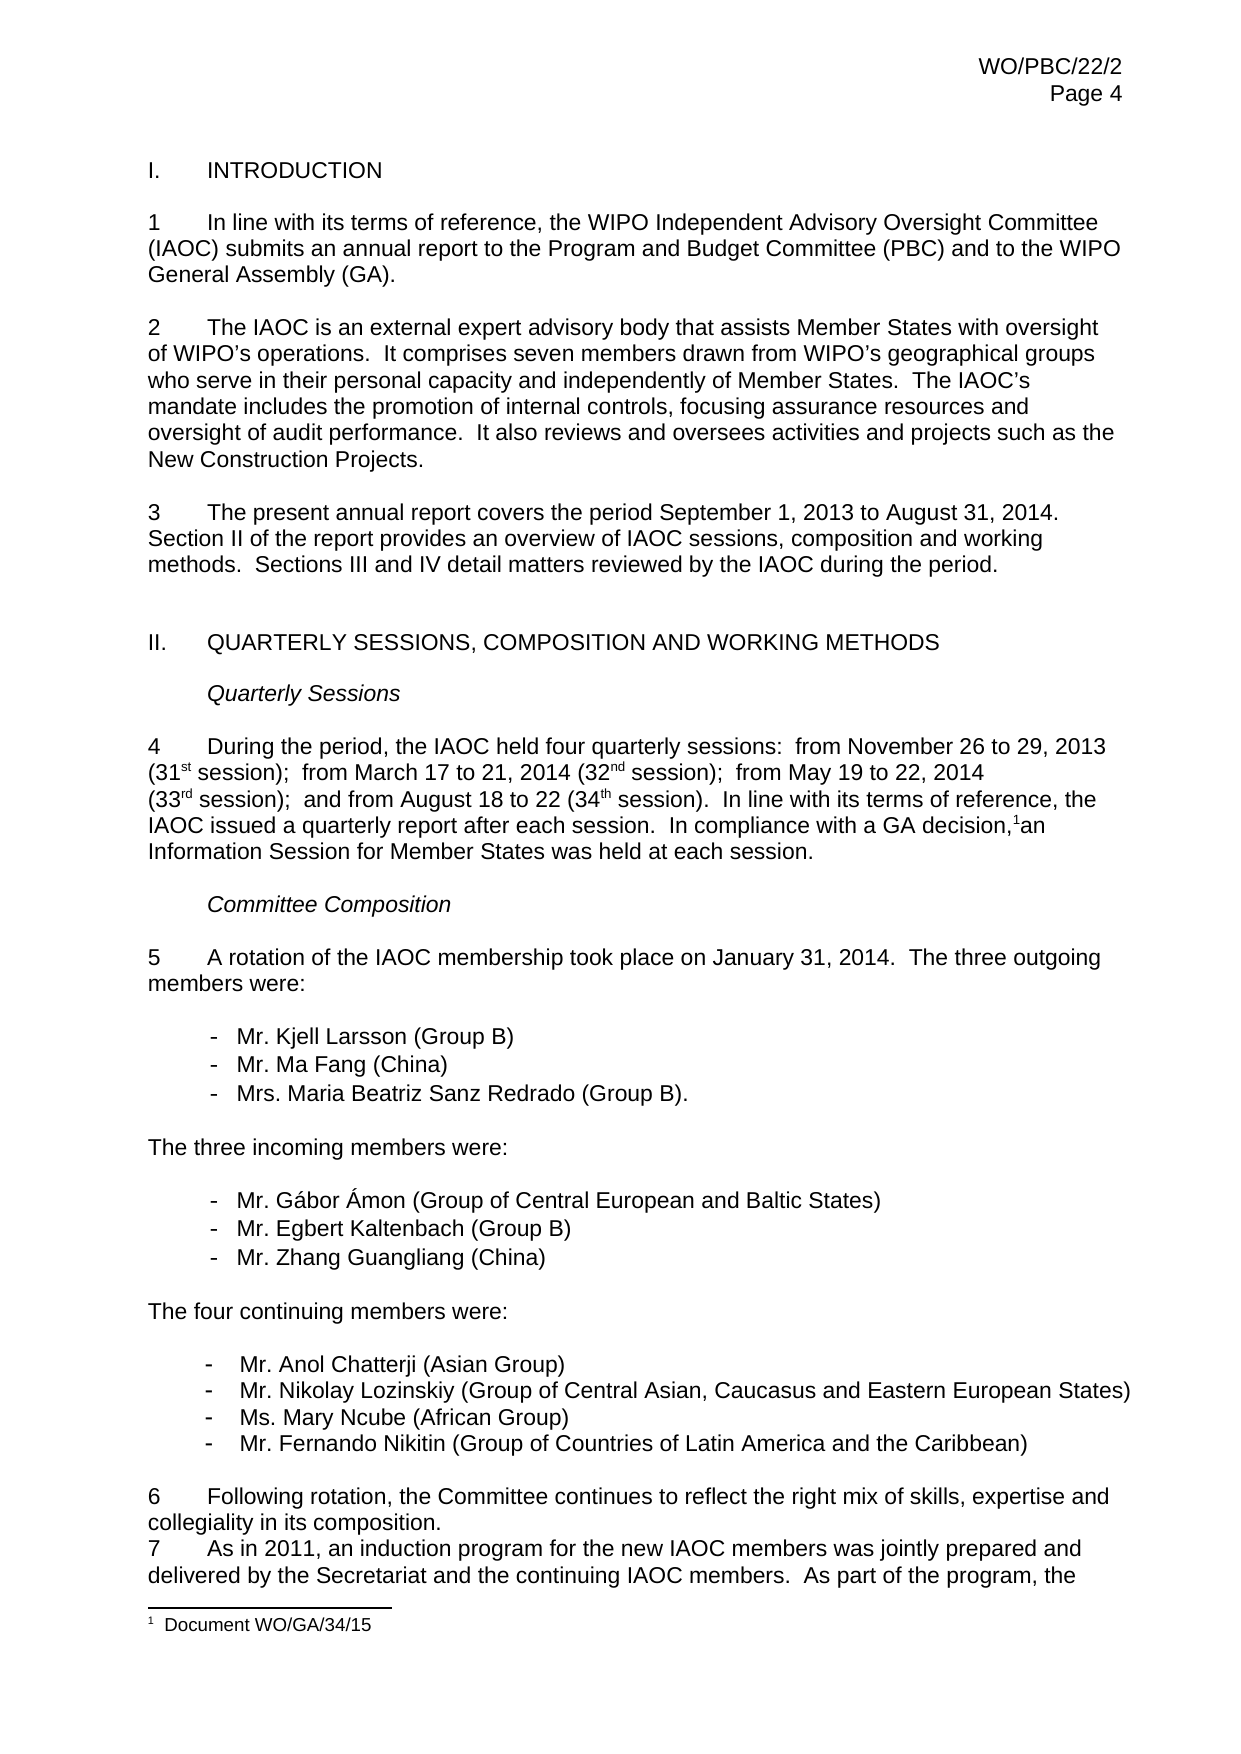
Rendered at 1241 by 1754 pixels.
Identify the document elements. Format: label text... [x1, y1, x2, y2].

text A rotation of the IAOC membership took place on January 31, 2014. The three outgoing members were: [148, 944, 1122, 996]
text Quarterly Sessions [148, 680, 1122, 707]
text The present annual report covers the period September 1, 2013 to August 31, 2014. Section II of the report provides an overview of IAOC sessions, composition and working methods. Sections III and IV detail matters reviewed by the IAOC during the period. [148, 498, 1122, 577]
text In line with its terms of reference, the WIPO Independent Advisory Oversight Committee (IAOC) submits an annual report to the Program and Budget Committee (PBC) and to the WIPO General Assembly (GA). [148, 208, 1122, 288]
list Mr. (Group of Countries of Latin America and the Caribbean) [205, 1430, 1137, 1456]
list Mr. Anol Chatterji (Asian Group) [205, 1351, 972, 1377]
subtitle I. INTRODUCTION [148, 157, 1122, 183]
text The three incoming members were: [148, 1134, 1122, 1187]
list Mr. (Group B) [207, 1023, 1122, 1051]
text The IAOC is an external expert advisory body that assists Member States with oversight of WIPO’s operations. It comprises seven members drawn from WIPO’s geographical groups who serve in their personal capacity and independently of Member States. The IAOC’s mandate includes the promotion of internal controls, focusing assurance resources and oversight of audit performance. It also reviews and oversees activities and projects such as the New Construction Projects. [148, 314, 1122, 472]
list Mr. Egbert Kaltenbach (Group B) [207, 1215, 1122, 1243]
text Following rotation, the Committee continues to reflect the right mix of skills, expertise and collegiality in its composition. [148, 1483, 1122, 1535]
text The four continuing members were: [148, 1298, 1122, 1324]
text During the period, the IAOC held four quarterly sessions: from November 26 to 29, 2013 (31st session); from March 17 to 21, 2014 (32nd session); from May 19 to 22, 2014 (33rd session); and from August 18 to 22 (34th session). In line with its terms of reference, the IAOC issued a quarterly report after each session. In compliance with a GA decision,an Information Session for Member States was held at each session. [148, 733, 1122, 865]
list Mr. Zhang Guangliang (China) [207, 1243, 1122, 1272]
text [148, 1535, 1122, 1588]
list Mr. Gábor Ámon (Group of Central European and Baltic States) [207, 1187, 1122, 1215]
list Mrs. Maria Beatriz Sanz Redrado (Group B). [207, 1079, 1122, 1108]
list Mr. Ma Fang (China) [207, 1051, 1122, 1079]
list Mr. Nikolay Lozinskiy (Group of Central Asian, Caucasus and Eastern European States) [205, 1377, 1137, 1404]
text Committee Composition [148, 891, 1122, 917]
list Ms. Mary Ncube (African Group) [205, 1404, 1137, 1430]
subtitle II. QUARTERLY SESSIONS, COMPOSITION AND WORKING METHODS [148, 629, 1122, 655]
